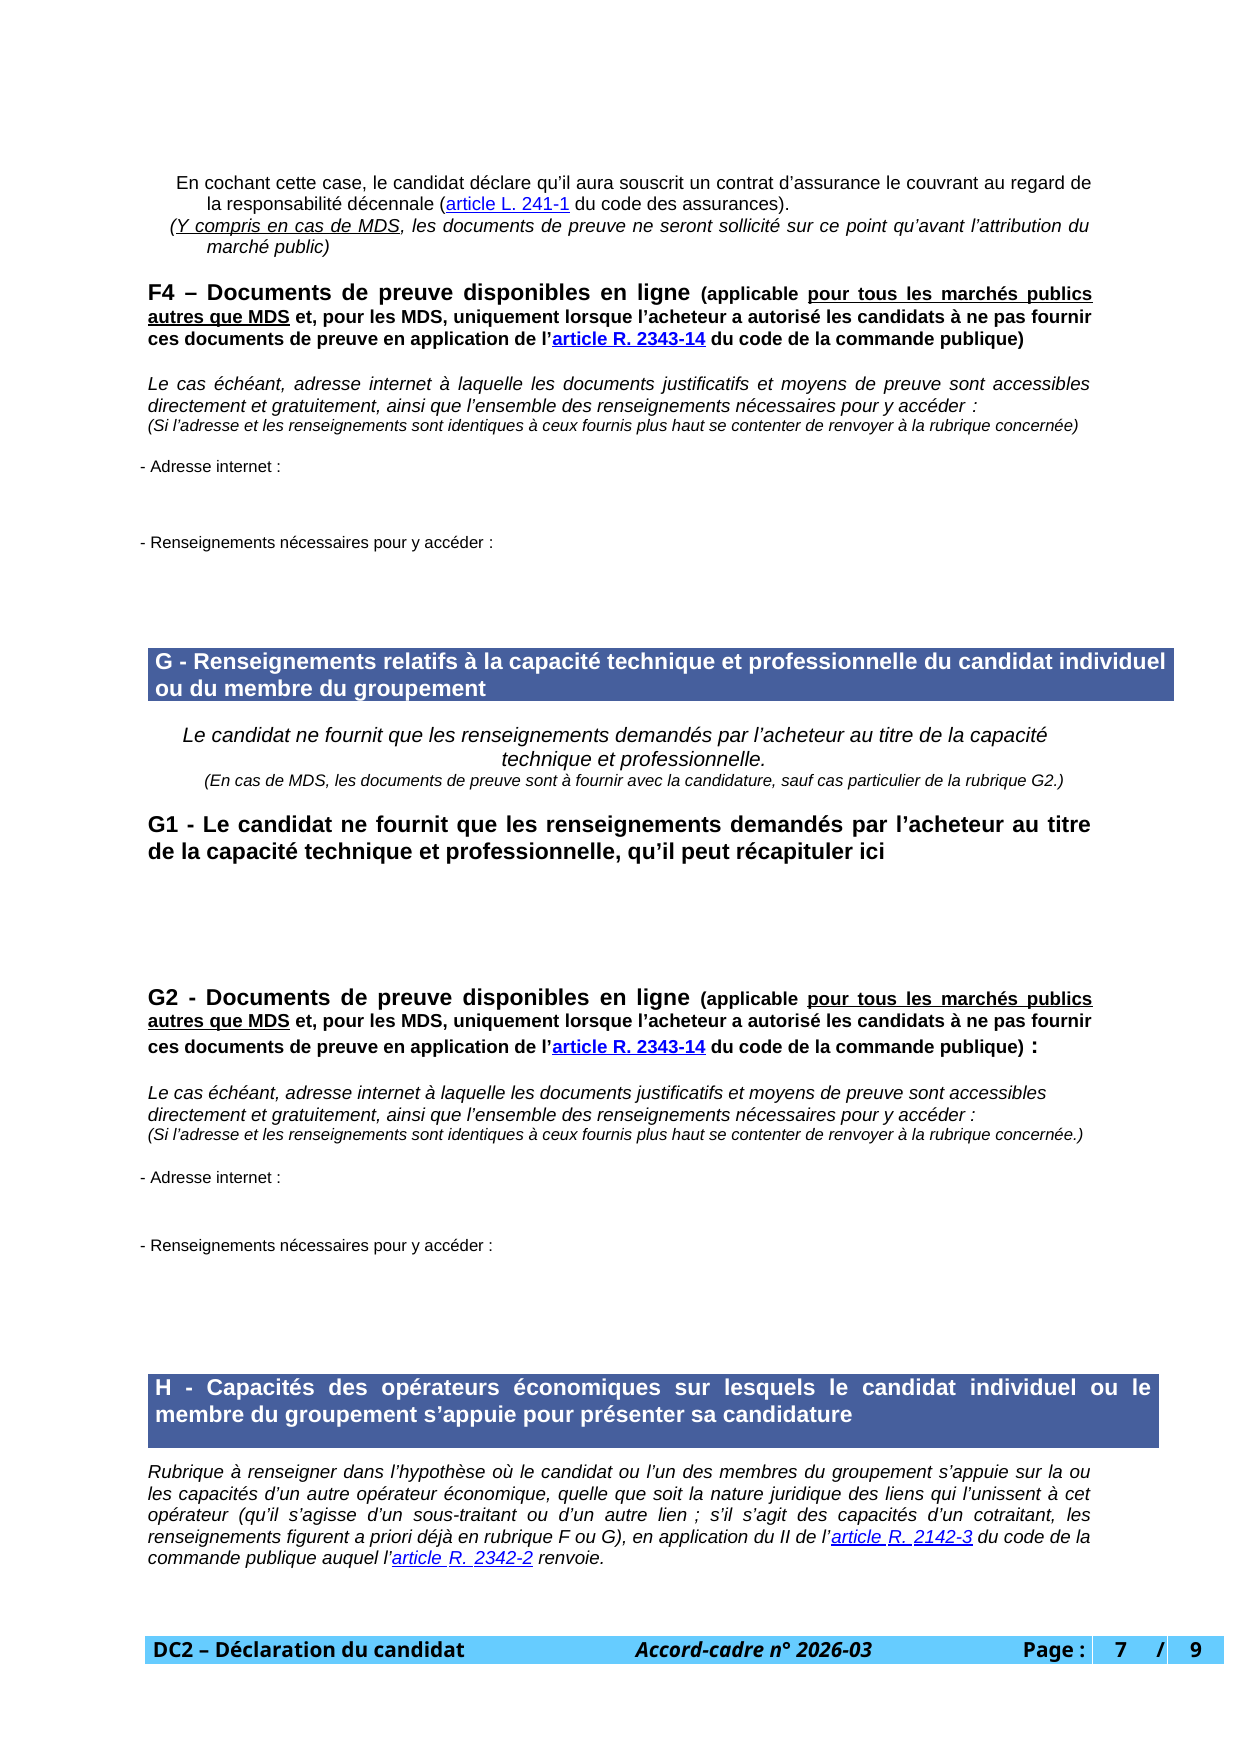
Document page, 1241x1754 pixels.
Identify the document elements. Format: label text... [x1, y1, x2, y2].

text G2 - Documents de preuve disponibles en ligne (applicable pour tous les marchés publics autres que MDS et, pour les MDS, uniquement lorsque l’acheteur a autorisé les candidats à ne pas fournir ces documents de preuve en application de l’article R. 2343-14 du code de la commande publique) : [148, 984, 1093, 1058]
text - Adresse internet : [140, 457, 1093, 476]
text (Si l’adresse et les renseignements sont identiques à ceux fournis plus haut se contenter de renvoyer à la rubrique concernée) [148, 416, 1093, 435]
text Le cas échéant, adresse internet à laquelle les documents justificatifs et moyens de preuve sont accessibles directement et gratuitement, ainsi que l’ensemble des renseignements nécessaires pour y accéder : [148, 1082, 1093, 1125]
text Le candidat ne fournit que les renseignements demandés par l’acheteur au titre de la capacité technique et professionnelle. (En cas de MDS, les documents de preuve sont à fournir avec la candidature, sauf cas particulier de la rubrique G2.) [140, 723, 1093, 790]
text - Renseignements nécessaires pour y accéder : [140, 533, 1093, 552]
text F4 – Documents de preuve disponibles en ligne (applicable pour tous les marchés publics autres que MDS et, pour les MDS, uniquement lorsque l’acheteur a autorisé les candidats à ne pas fournir ces documents de preuve en application de l’article R. 2343-14 du code de la commande publique) [148, 279, 1093, 349]
text (Y compris en cas de MDS, les documents de preuve ne seront sollicité sur ce point qu’avant l’attribution du marché public) [169, 215, 1093, 258]
text - Adresse internet : [140, 1168, 1093, 1187]
text Rubrique à renseigner dans l’hypothèse où le candidat ou l’un des membres du groupement s’appuie sur la ou les capacités d’un autre opérateur économique, quelle que soit la nature juridique des liens qui l’unissent à cet opérateur (qu’il s’agisse d’un sous-traitant ou d’un autre lien ; s’il s’agit des capacités d’un cotraitant, les renseignements figurent a priori déjà en rubrique F ou G), en application du II de l’article R. 2142-3 du code de la commande publique auquel l’article R. 2342-2 renvoie. [148, 1461, 1093, 1569]
text Le cas échéant, adresse internet à laquelle les documents justificatifs et moyens de preuve sont accessibles directement et gratuitement, ainsi que l’ensemble des renseignements nécessaires pour y accéder : [148, 373, 1093, 416]
table_header G - Renseignements relatifs à la capacité technique et professionnelle du candidat individuel ou du membre du groupement [148, 648, 1174, 701]
text (Si l’adresse et les renseignements sont identiques à ceux fournis plus haut se contenter de renvoyer à la rubrique concernée.) [148, 1125, 1093, 1144]
text En cochant cette case, le candidat déclare qu’il aura souscrit un contrat d’assurance le couvrant au regard de la responsabilité décennale (article L. 241-1 du code des assurances). [169, 172, 1093, 215]
table_header H - Capacités des opérateurs économiques sur lesquels le candidat individuel ou le membre du groupement s’appuie pour présenter sa candidature [148, 1374, 1159, 1448]
text - Renseignements nécessaires pour y accéder : [140, 1235, 1093, 1254]
text G1 - Le candidat ne fournit que les renseignements demandés par l’acheteur au titre de la capacité technique et professionnelle, qu’il peut récapituler ici [148, 811, 1093, 864]
